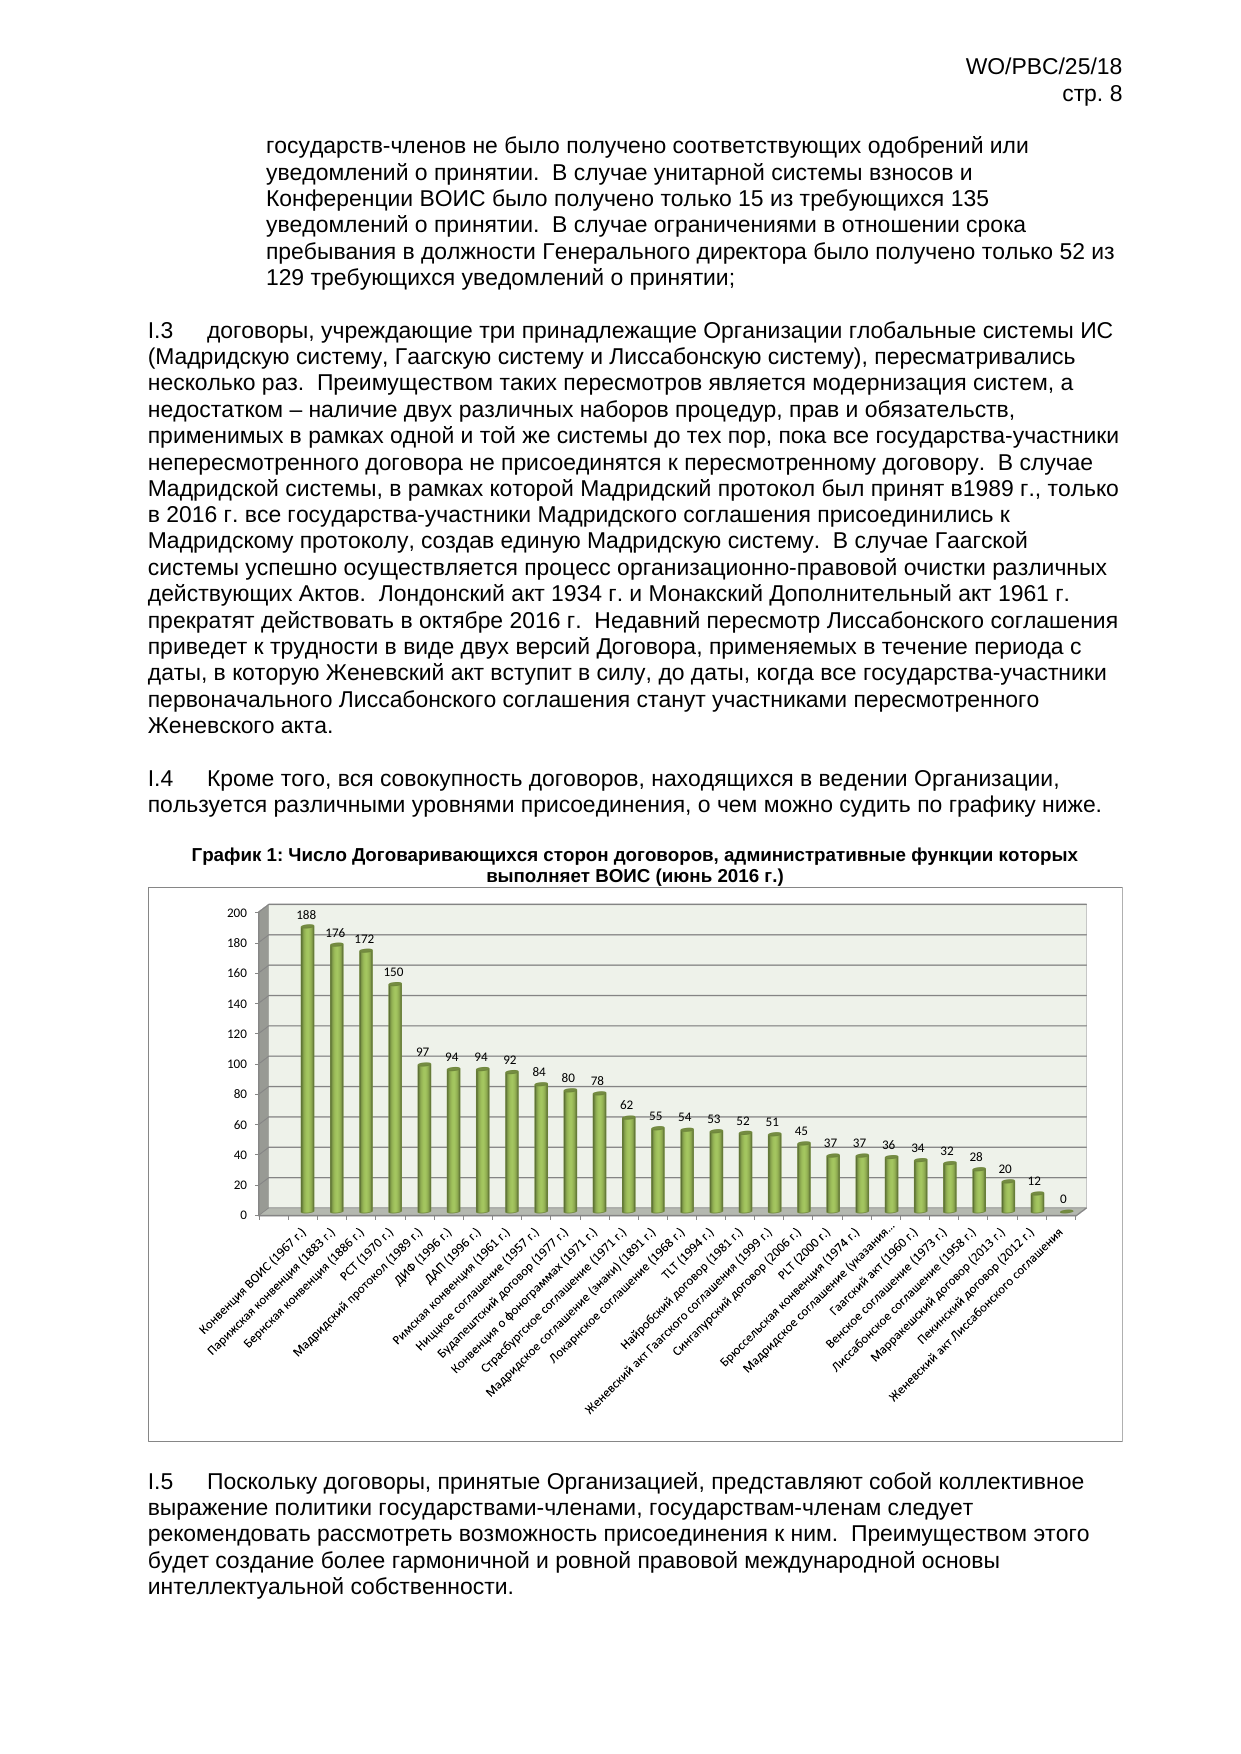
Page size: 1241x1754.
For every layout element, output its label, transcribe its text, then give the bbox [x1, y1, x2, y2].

list Поскольку договоры, принятые Организацией, представляют собой коллективное выражение политики государствами-членами, государствам-членам следует рекомендовать рассмотреть возможность присоединения к ним. Преимуществом этого будет создание более гармоничной и ровной правовой международной основы интеллектуальной собственности. [148, 1468, 1122, 1599]
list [207, 132, 1122, 290]
text График 1: Число Договаривающихся сторон договоров, административные функции которых выполняет ВОИС (июнь 2016 г.) [148, 844, 1122, 887]
list договоры, учреждающие три принадлежащие Организации глобальные системы ИС (Мадридскую систему, Гаагскую систему и Лиссабонскую систему), пересматривались несколько раз. Преимуществом таких пересмотров является модернизация систем, а недостатком – наличие двух различных наборов процедур, прав и обязательств, применимых в рамках одной и той же системы до тех пор, пока все государства-участники непересмотренного договора не присоединятся к пересмотренному договору. В случае Мадридской системы, в рамках которой Мадридский протокол был принят в1989 г., только в 2016 г. все государства-участники Мадридского соглашения присоединились к Мадридскому протоколу, создав единую Мадридскую систему. В случае Гаагской системы успешно осуществляется процесс организационно-правовой очистки различных действующих Актов. Лондонский акт 1934 г. и Монакский Дополнительный акт 1961 г. прекратят действовать в октябре 2016 г. Недавний пересмотр Лиссабонского соглашения приведет к трудности в виде двух версий Договора, применяемых в течение периода с даты, в которую Женевский акт вступит в силу, до даты, когда все государства-участники первоначального Лиссабонского соглашения станут участниками пересмотренного Женевского акта. [148, 317, 1122, 738]
list Кроме того, вся совокупность договоров, находящихся в ведении Организации, пользуется различными уровнями присоединения, о чем можно судить по графику ниже. [148, 765, 1122, 817]
